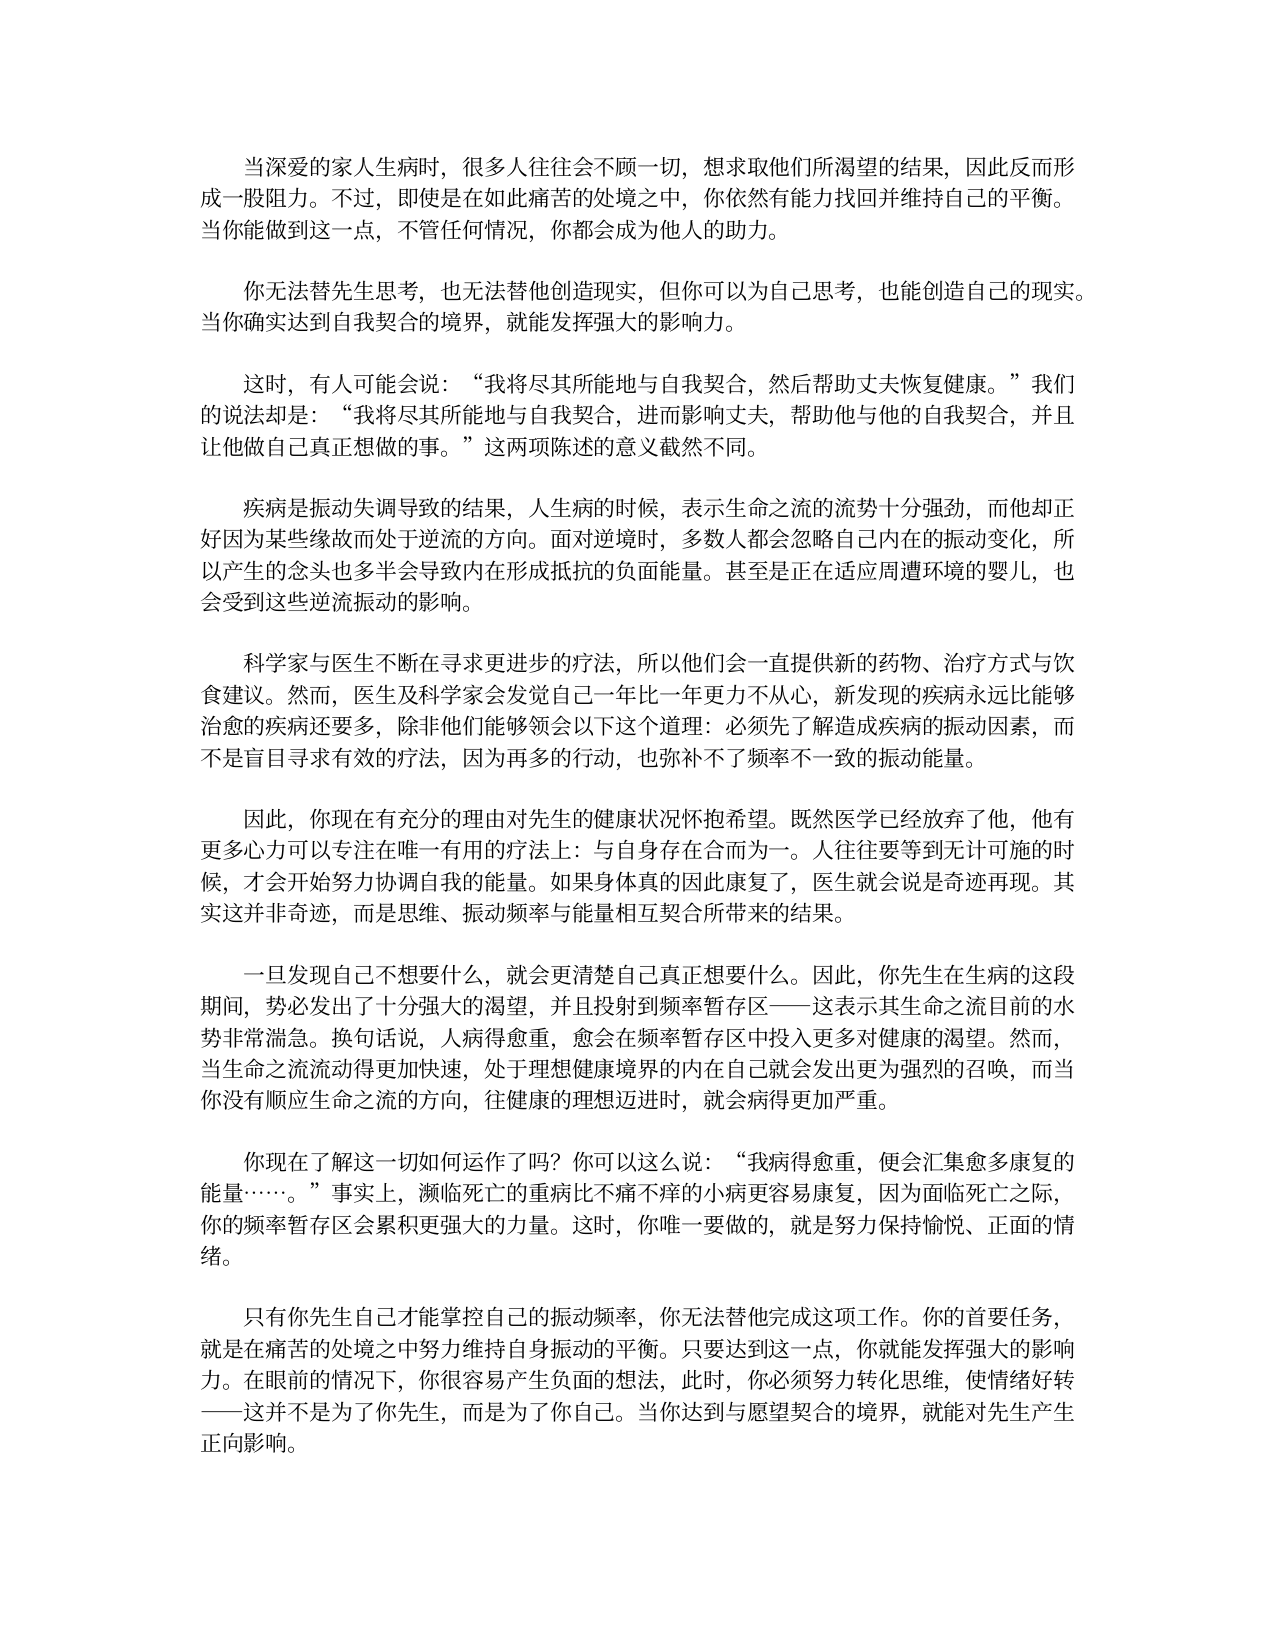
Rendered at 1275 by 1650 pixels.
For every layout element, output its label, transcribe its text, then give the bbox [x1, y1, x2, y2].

text 科学家与医生不断在寻求更进步的疗法，所以他们会一直提供新的药物、治疗方式与饮食建议。然而，医生及科学家会发觉自己一年比一年更力不从心，新发现的疾病永远比能够治愈的疾病还要多，除非他们能够领会以下这个道理：必须先了解造成疾病的振动因素，而不是盲目寻求有效的疗法，因为再多的行动，也弥补不了频率不一致的振动能量。 [200, 647, 1075, 772]
text 你无法替先生思考，也无法替他创造现实，但你可以为自己思考，也能创造自己的现实。当你确实达到自我契合的境界，就能发挥强大的影响力。 [200, 274, 1075, 337]
text 这时，有人可能会说：“我将尽其所能地与自我契合，然后帮助丈夫恢复健康。”我们的说法却是：“我将尽其所能地与自我契合，进而影响丈夫，帮助他与他的自我契合，并且让他做自己真正想做的事。”这两项陈述的意义截然不同。 [200, 367, 1075, 461]
text 只有你先生自己才能掌控自己的振动频率，你无法替他完成这项工作。你的首要任务，就是在痛苦的处境之中努力维持自身振动的平衡。只要达到这一点，你就能发挥强大的影响力。在眼前的情况下，你很容易产生负面的想法，此时，你必须努力转化思维，使情绪好转——这并不是为了你先生，而是为了你自己。当你达到与愿望契合的境界，就能对先生产生正向影响。 [200, 1301, 1075, 1458]
text 你现在了解这一切如何运作了吗？你可以这么说：“我病得愈重，便会汇集愈多康复的能量……。”事实上，濒临死亡的重病比不痛不痒的小病更容易康复，因为面临死亡之际，你的频率暂存区会累积更强大的力量。这时，你唯一要做的，就是努力保持愉悦、正面的情绪。 [200, 1145, 1075, 1271]
text 因此，你现在有充分的理由对先生的健康状况怀抱希望。既然医学已经放弃了他，他有更多心力可以专注在唯一有用的疗法上：与自身存在合而为一。人往往要等到无计可施的时候，才会开始努力协调自我的能量。如果身体真的因此康复了，医生就会说是奇迹再现。其实这并非奇迹，而是思维、振动频率与能量相互契合所带来的结果。 [200, 802, 1075, 928]
text 一旦发现自己不想要什么，就会更清楚自己真正想要什么。因此，你先生在生病的这段期间，势必发出了十分强大的渴望，并且投射到频率暂存区——这表示其生命之流目前的水势非常湍急。换句话说，人病得愈重，愈会在频率暂存区中投入更多对健康的渴望。然而，当生命之流流动得更加快速，处于理想健康境界的内在自己就会发出更为强烈的召唤，而当你没有顺应生命之流的方向，往健康的理想迈进时，就会病得更加严重。 [200, 958, 1075, 1115]
text 当深爱的家人生病时，很多人往往会不顾一切，想求取他们所渴望的结果，因此反而形成一股阻力。不过，即使是在如此痛苦的处境之中，你依然有能力找回并维持自己的平衡。当你能做到这一点，不管任何情况，你都会成为他人的助力。 [200, 150, 1075, 244]
text 疾病是振动失调导致的结果，人生病的时候，表示生命之流的流势十分强劲，而他却正好因为某些缘故而处于逆流的方向。面对逆境时，多数人都会忽略自己内在的振动变化，所以产生的念头也多半会导致内在形成抵抗的负面能量。甚至是正在适应周遭环境的婴儿，也会受到这些逆流振动的影响。 [200, 491, 1075, 617]
